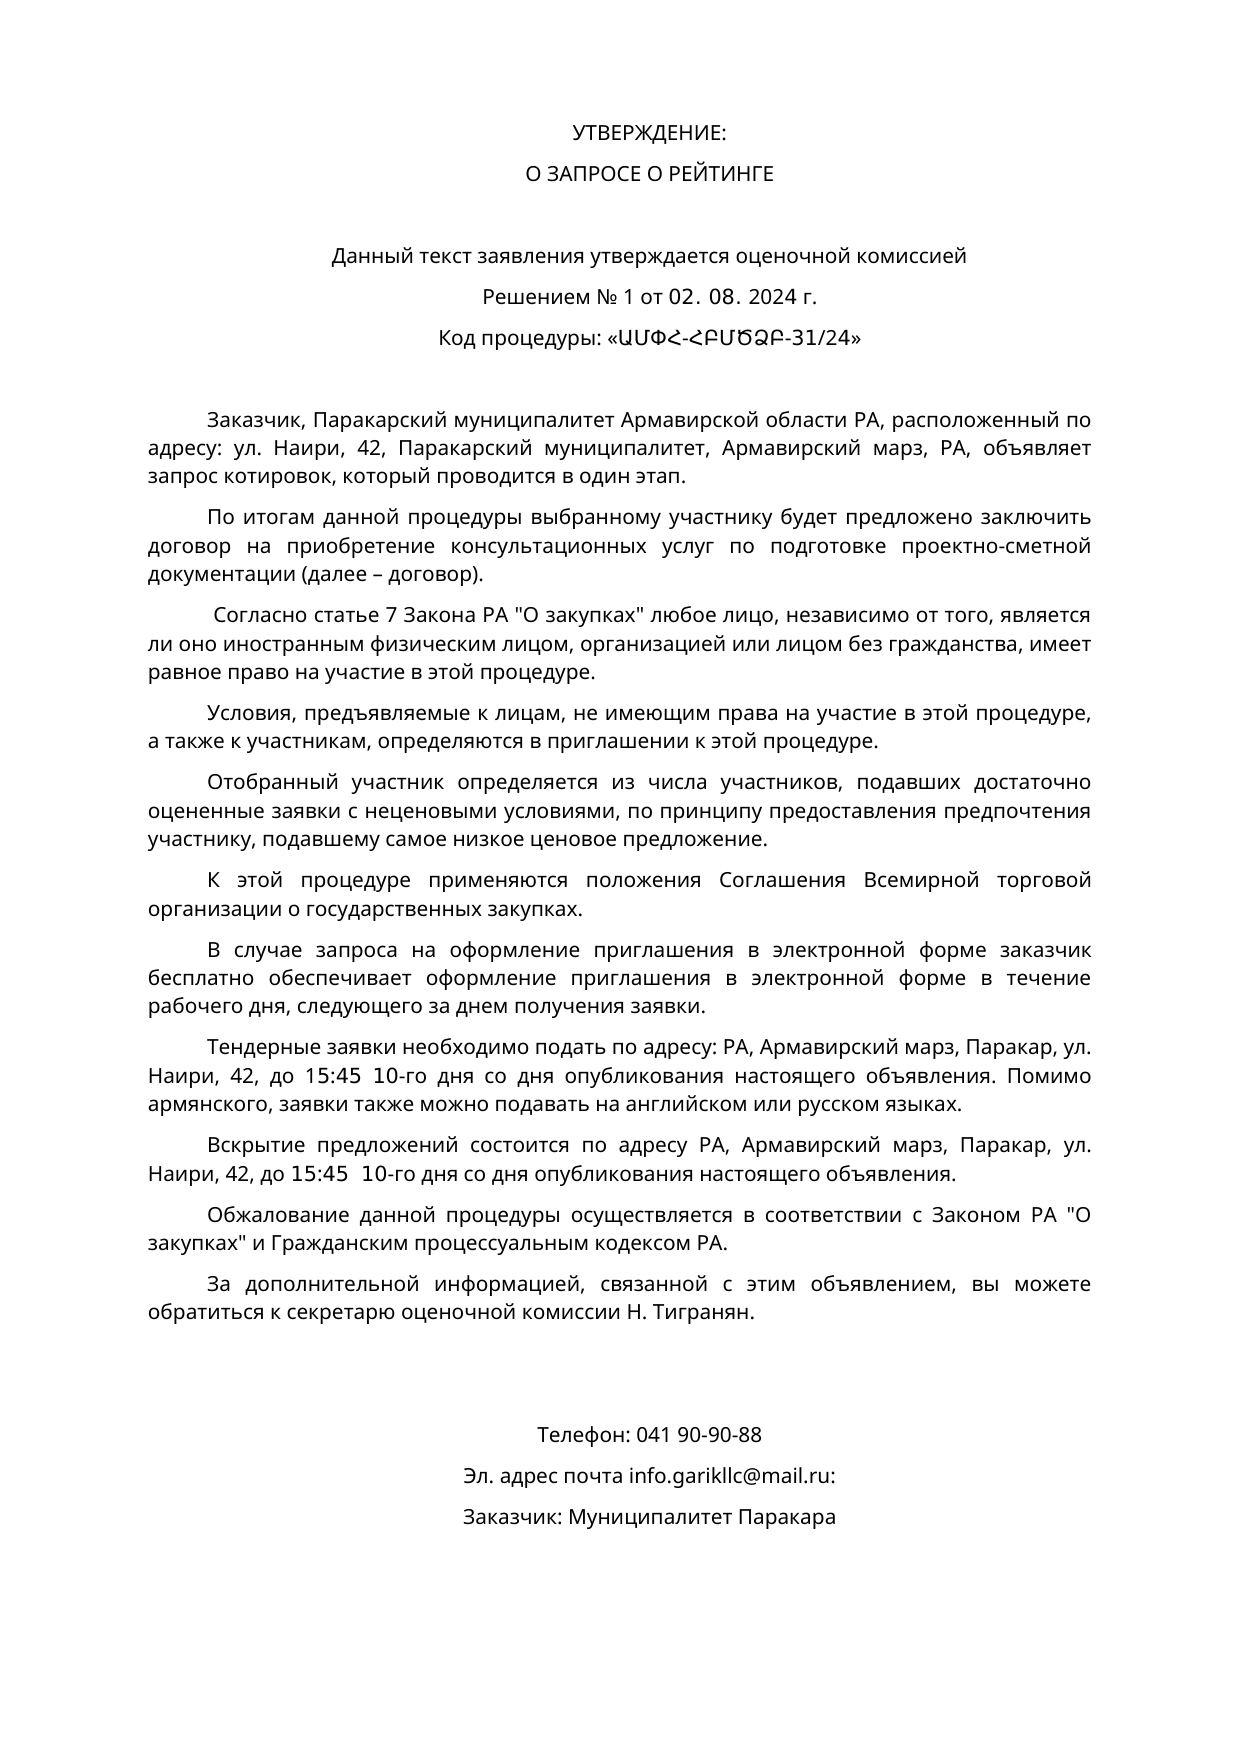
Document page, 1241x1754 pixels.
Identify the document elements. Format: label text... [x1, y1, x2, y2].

text Тендерные заявки необходимо подать по адресу: РА, Армавирский марз, Паракар, ул. Наири, 42, до 15:45 10-го дня со дня опубликования настоящего объявления. Помимо армянского, заявки также можно подавать на английском или русском языках. [148, 1032, 1092, 1118]
text Заказчик, Паракарский муниципалитет Армавирской области РА, расположенный по адресу: ул. Наири, 42, Паракарский муниципалитет, Армавирский марз, РА, объявляет запрос котировок, который проводится в один этап. [148, 405, 1092, 490]
text О ЗАПРОСЕ О РЕЙТИНГЕ [148, 159, 1092, 187]
text Вскрытие предложений состоится по адресу РА, Армавирский марз, Паракар, ул. Наири, 42, до 15:45 10-го дня со дня опубликования настоящего объявления. [148, 1130, 1092, 1187]
text Отобранный участник определяется из числа участников, подавших достаточно оцененные заявки с неценовыми условиями, по принципу предоставления предпочтения участнику, подавшему самое низкое ценовое предложение. [148, 767, 1092, 853]
text Код процедуры: «ԱՄՓՀ-ՀԲՄԾՁԲ-31/24» [148, 323, 1092, 351]
text Условия, предъявляемые к лицам, не имеющим права на участие в этой процедуре, а также к участникам, определяются в приглашении к этой процедуре. [148, 698, 1092, 755]
text К этой процедуре применяются положения Соглашения Всемирной торговой организации о государственных закупках. [148, 865, 1092, 922]
text В случае запроса на оформление приглашения в электронной форме заказчик бесплатно обеспечивает оформление приглашения в электронной форме в течение рабочего дня, следующего за днем ​​получения заявки. [148, 935, 1092, 1020]
text Согласно статье 7 Закона РА "О закупках" любое лицо, независимо от того, является ли оно иностранным физическим лицом, организацией или лицом без гражданства, имеет равное право на участие в этой процедуре. [148, 600, 1092, 686]
text Данный текст заявления утверждается оценочной комиссией [148, 241, 1092, 269]
text Телефон: 041 90-90-88 [148, 1420, 1092, 1449]
text УТВЕРЖДЕНИЕ: [148, 118, 1092, 147]
text Эл. адрес почта info.garikllc@mail.ru: [148, 1461, 1092, 1490]
text Решением № 1 от 02․ 08․ 2024 г. [148, 282, 1092, 310]
text По итогам данной процедуры выбранному участнику будет предложено заключить договор на приобретение консультационных услуг по подготовке проектно-сметной документации (далее – договор). [148, 502, 1092, 588]
text За дополнительной информацией, связанной с этим объявлением, вы можете обратиться к секретарю оценочной комиссии Н. Тигранян. [148, 1269, 1092, 1326]
text Обжалование данной процедуры осуществляется в соответствии с Законом РА "О закупках" и Гражданским процессуальным кодексом РА. [148, 1200, 1092, 1257]
text Заказчик: Муниципалитет Паракара [148, 1502, 1092, 1531]
